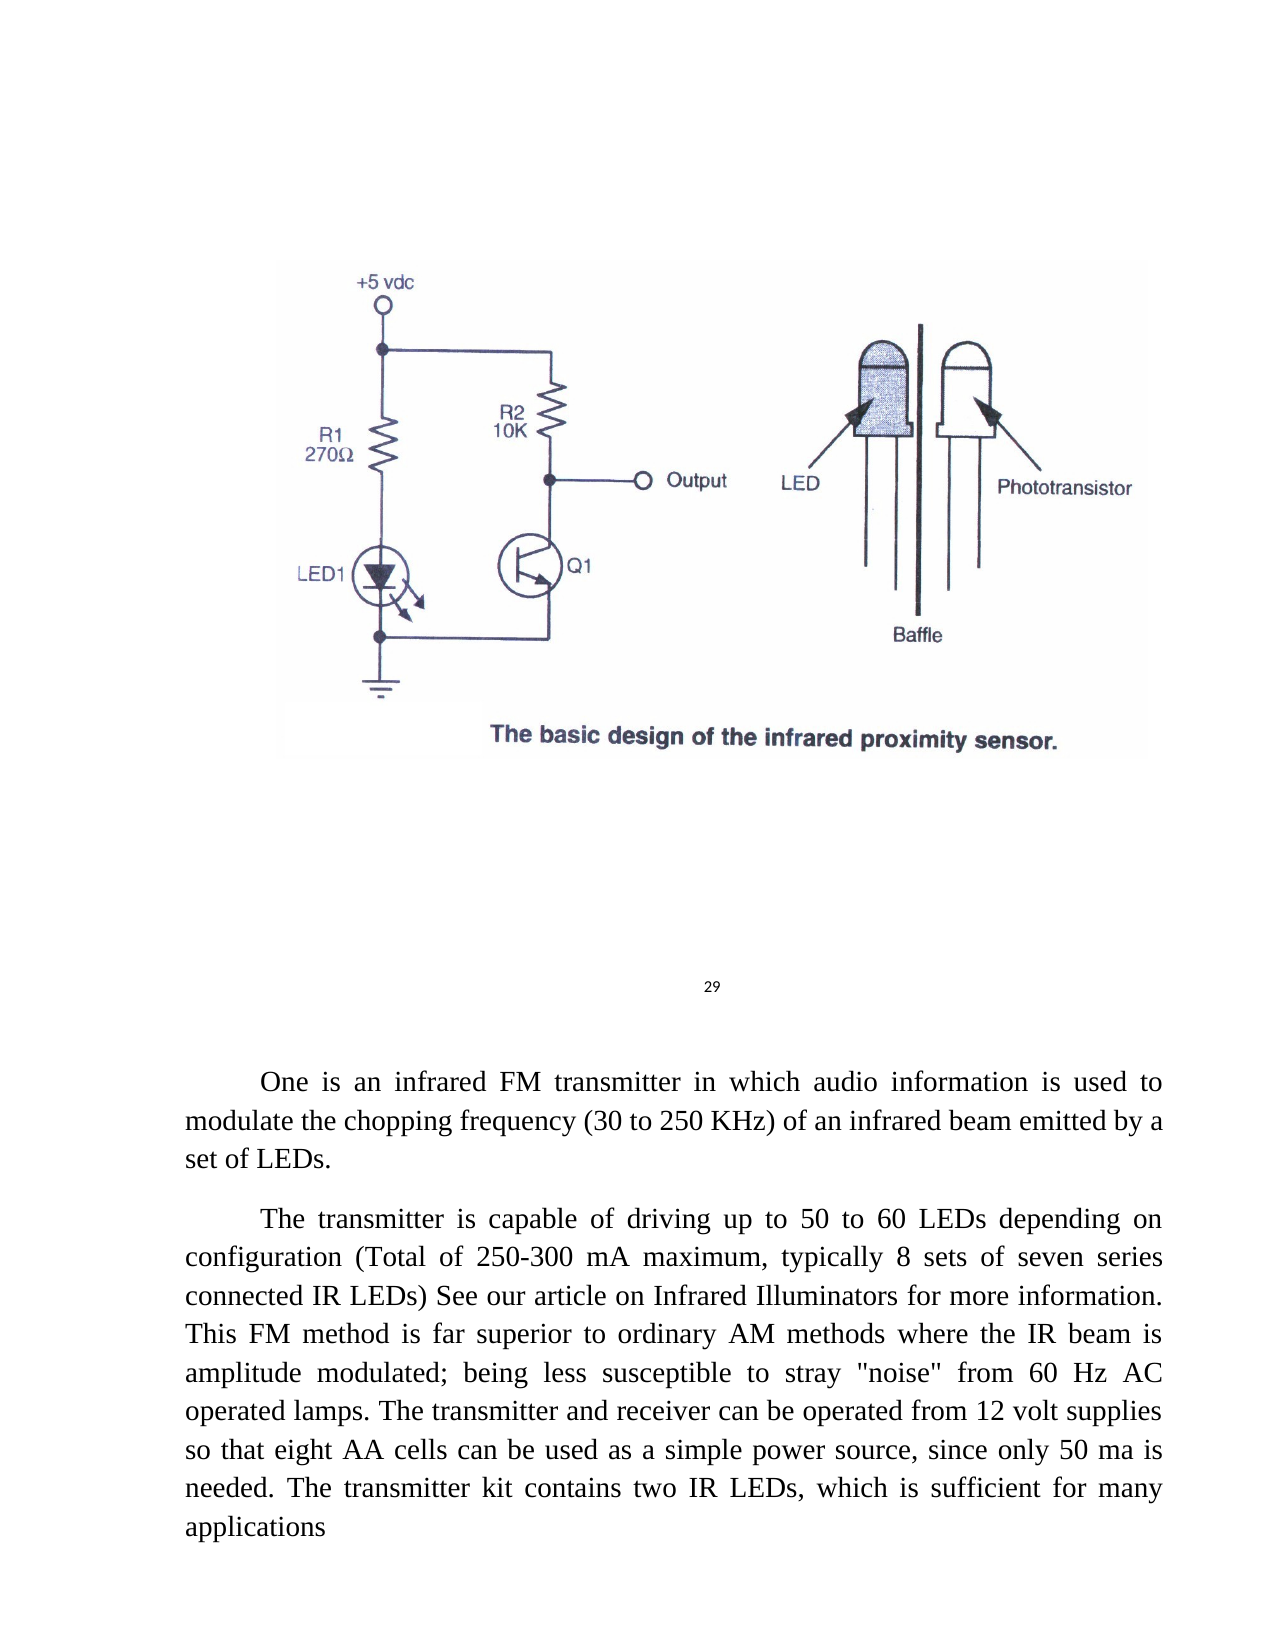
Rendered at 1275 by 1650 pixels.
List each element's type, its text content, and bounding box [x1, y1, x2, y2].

text 29 [185, 976, 1164, 996]
text One is an infrared FM transmitter in which audio information is used to modulate the chopping frequency (30 to 250 KHz) of an infrared beam emitted by a set of LEDs. [185, 1064, 1164, 1175]
text The transmitter is capable of driving up to 50 to 60 LEDs depending on configuration (Total of 250-300 mA maximum, typically 8 sets of seven series connected IR LEDs) See our article on Infrared Illuminators for more information. This FM method is far superior to ordinary AM methods where the IR beam is amplitude modulated; being less susceptible to stray "noise" from 60 Hz AC operated lamps. The transmitter and receiver can be operated from 12 volt supplies so that eight AA cells can be used as a simple power source, since only 50 ma is needed. The transmitter kit contains two IR LEDs, which is sufficient for many applications [185, 1201, 1164, 1543]
picture [276, 260, 1148, 759]
